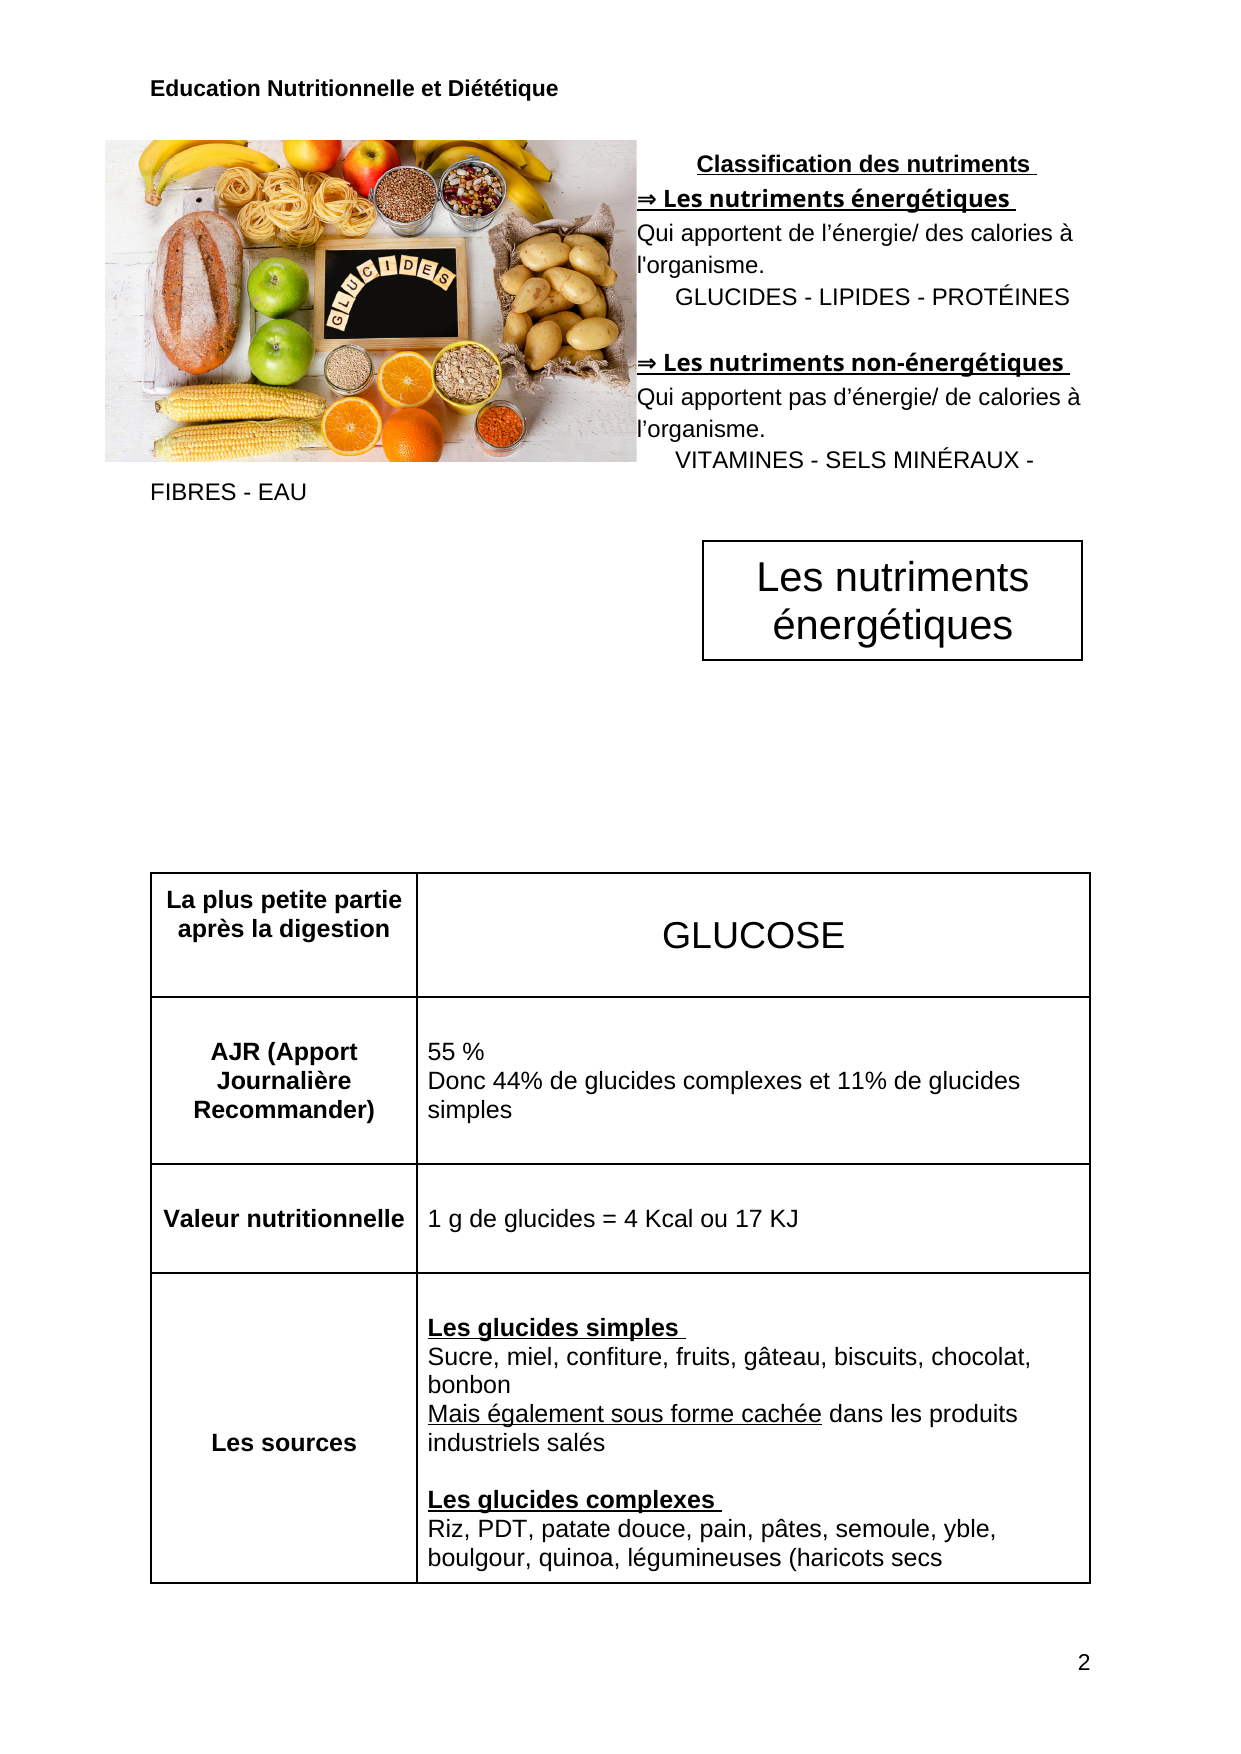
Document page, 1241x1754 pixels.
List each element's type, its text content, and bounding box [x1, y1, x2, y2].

picture [105, 140, 637, 462]
table_header GLUCOSE [418, 874, 1089, 996]
text ⇒ Les nutriments non-énergétiques [637, 346, 1090, 378]
table_cell 55 % Donc 44% de glucides complexes et 11% de glucides simples [418, 998, 1089, 1162]
table_cell AJR (Apport Journalière Recommander) [152, 998, 416, 1162]
text Classification des nutriments [637, 150, 1090, 178]
text VITAMINES - SELS MINÉRAUX - FIBRES - EAU [150, 446, 1090, 506]
table_header La plus petite partie après la digestion [152, 874, 416, 996]
table_header Les nutriments énergétiques [704, 542, 1081, 659]
text ⇒ Les nutriments énergétiques [637, 182, 1090, 214]
table_cell Valeur nutritionnelle [152, 1165, 416, 1272]
text Qui apportent pas d’énergie/ de calories à l’organisme. [637, 383, 1090, 442]
table_cell 1 g de glucides = 4 Kcal ou 17 KJ [418, 1165, 1089, 1272]
text GLUCIDES - LIPIDES - PROTÉINES [637, 282, 1090, 310]
text Qui apportent de l’énergie/ des calories à l'organisme. [637, 219, 1090, 278]
table_cell Les sources [152, 1274, 416, 1582]
